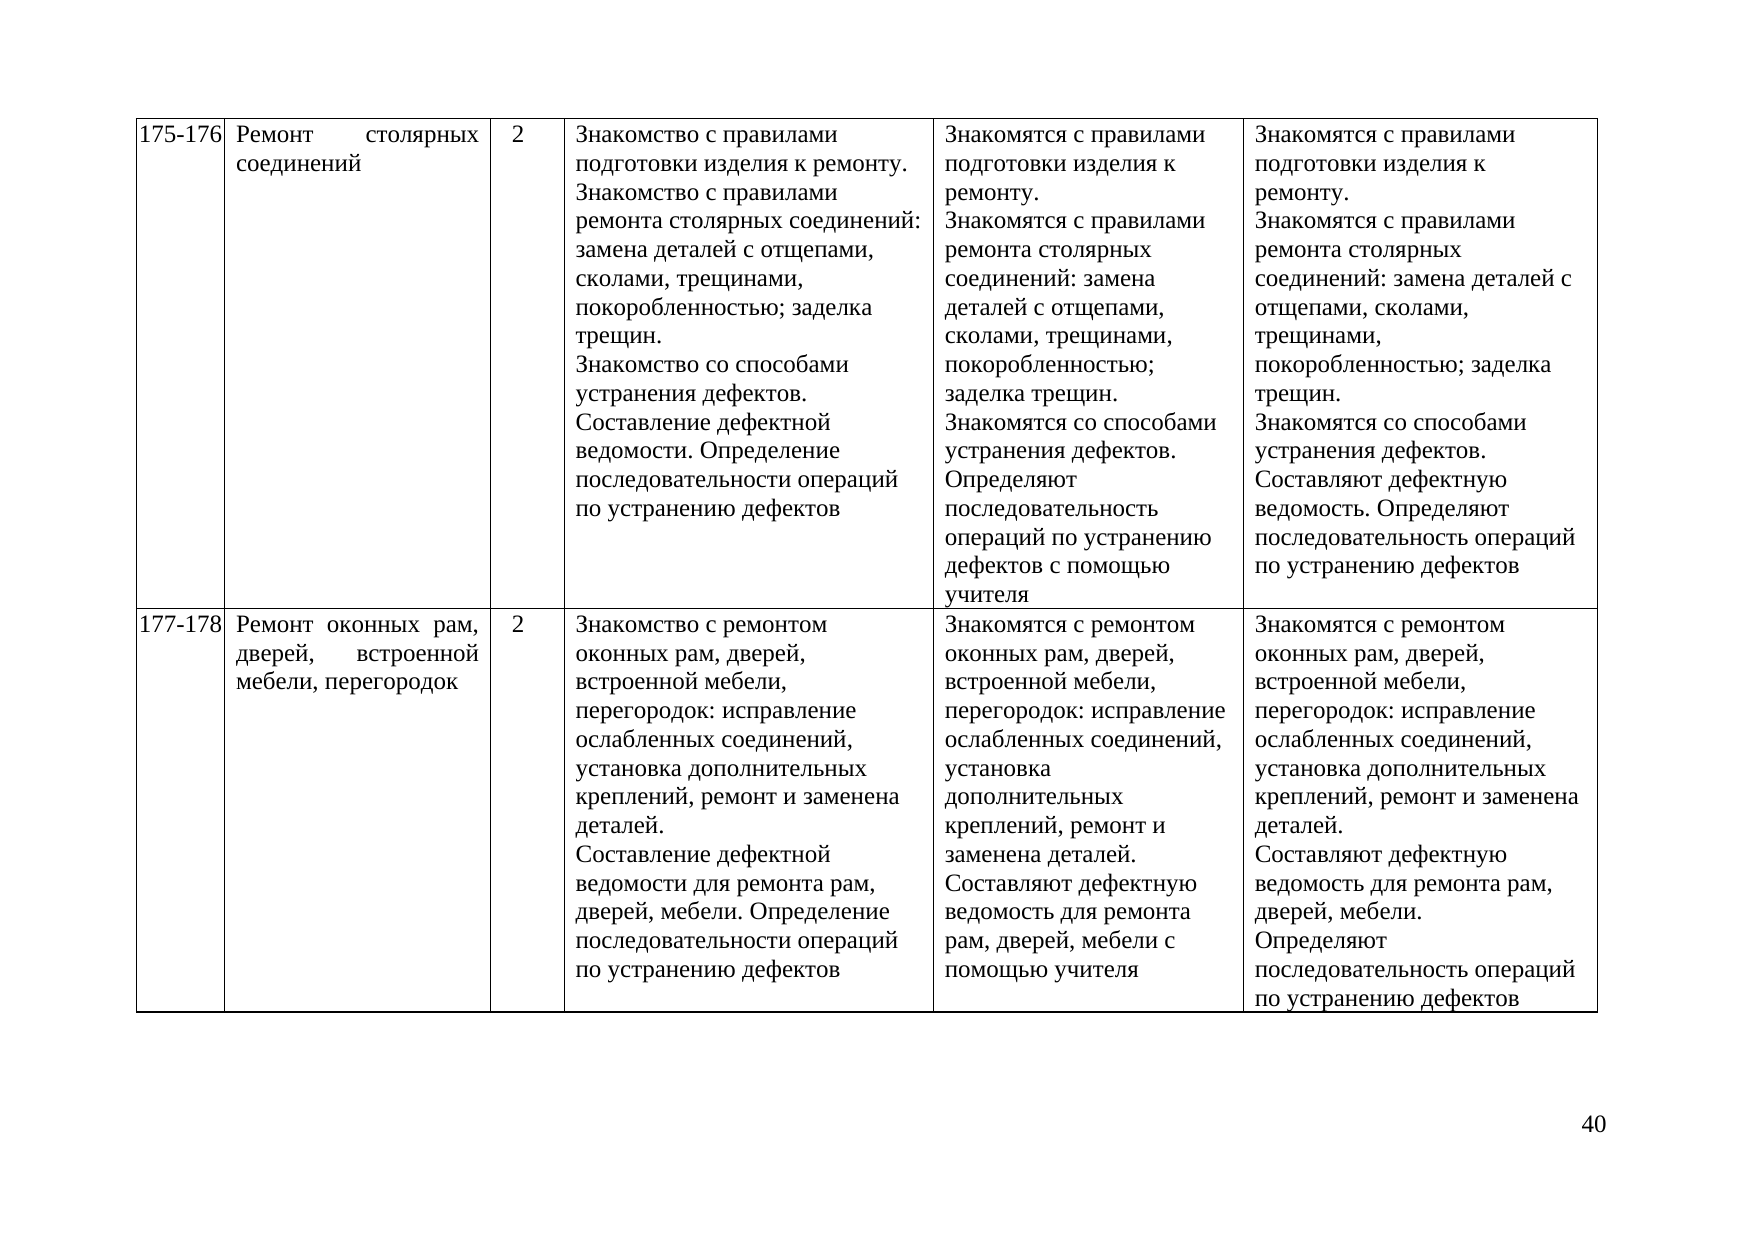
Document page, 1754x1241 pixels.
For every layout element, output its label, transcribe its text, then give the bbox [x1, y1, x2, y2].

table_cell 2 [491, 119, 564, 608]
table_cell Ремонт оконных рам, дверей, встроенной мебели, перегородок [225, 609, 490, 1011]
table_cell Знакомятся с ремонтом оконных рам, дверей, встроенной мебели, перегородок: исправление ослабленных соединений, установка дополнительных креплений, ремонт и заменена деталей. Составляют дефектную ведомость для ремонта рам, дверей, мебели. Определяют последовательность операций по устранению дефектов [1244, 609, 1597, 1011]
table_cell 2 [491, 609, 564, 1011]
table_cell Знакомятся с ремонтом оконных рам, дверей, встроенной мебели, перегородок: исправление ослабленных соединений, установка дополнительных креплений, ремонт и заменена деталей. Составляют дефектную ведомость для ремонта рам, дверей, мебели с помощью учителя [934, 609, 1243, 1011]
table_cell Ремонт столярных соединений [225, 119, 490, 608]
table_cell Знакомство с правилами подготовки изделия к ремонту. Знакомство с правилами ремонта столярных соединений: замена деталей с отщепами, сколами, трещинами, покоробленностью; заделка трещин. Знакомство со способами устранения дефектов. Составление дефектной ведомости. Определение последовательности операций по устранению дефектов [565, 119, 933, 608]
table_cell 177-178 [137, 609, 224, 1011]
table_cell Знакомятся с правилами подготовки изделия к ремонту. Знакомятся с правилами ремонта столярных соединений: замена деталей с отщепами, сколами, трещинами, покоробленностью; заделка трещин. Знакомятся со способами устранения дефектов. Составляют дефектную ведомость. Определяют последовательность операций по устранению дефектов [1244, 119, 1597, 608]
table_cell Знакомятся с правилами подготовки изделия к ремонту. Знакомятся с правилами ремонта столярных соединений: замена деталей с отщепами, сколами, трещинами, покоробленностью; заделка трещин. Знакомятся со способами устранения дефектов. Определяют последовательность операций по устранению дефектов с помощью учителя [934, 119, 1243, 608]
table_cell 175-176 [137, 119, 224, 608]
table_cell Знакомство с ремонтом оконных рам, дверей, встроенной мебели, перегородок: исправление ослабленных соединений, установка дополнительных креплений, ремонт и заменена деталей. Составление дефектной ведомости для ремонта рам, дверей, мебели. Определение последовательности операций по устранению дефектов [565, 609, 933, 1011]
